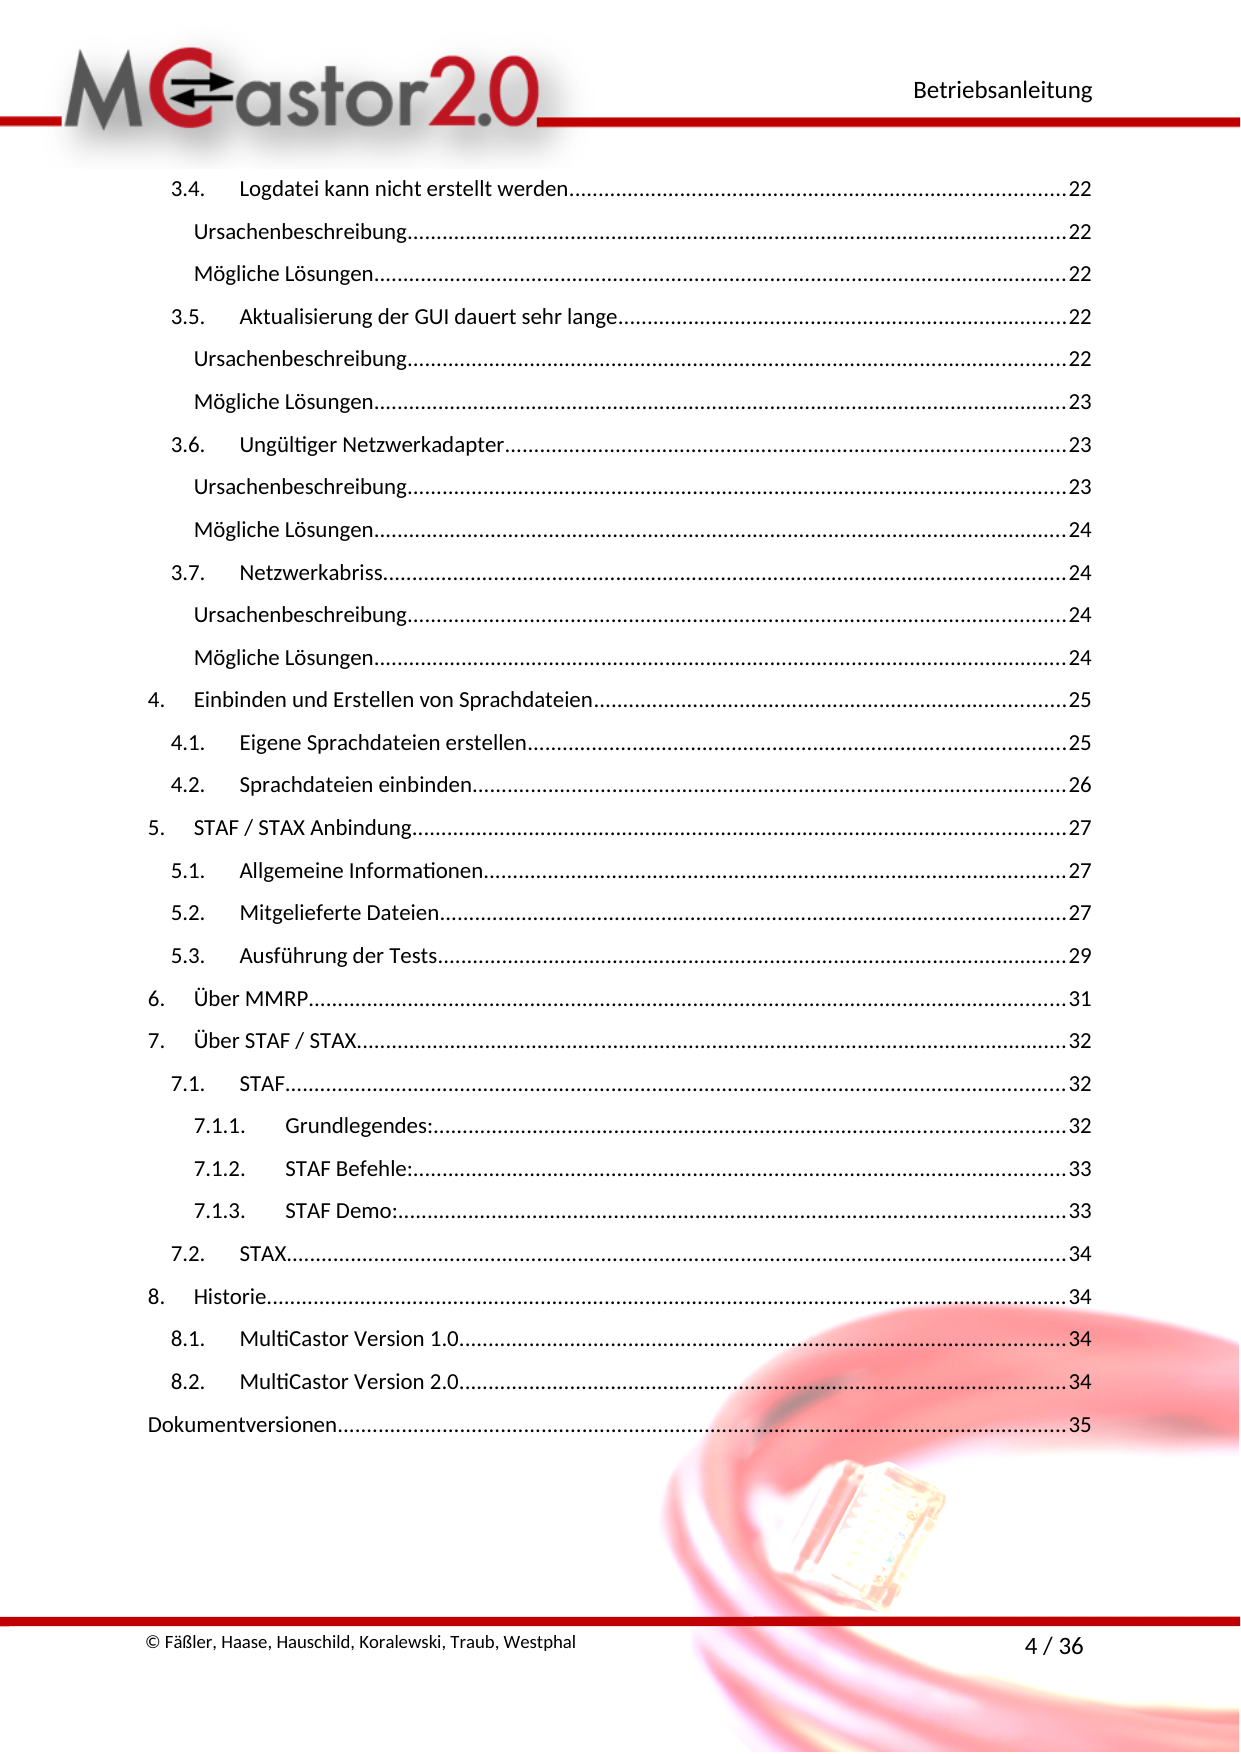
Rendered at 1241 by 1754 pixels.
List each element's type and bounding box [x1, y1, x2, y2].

picture [0, 0, 1241, 169]
